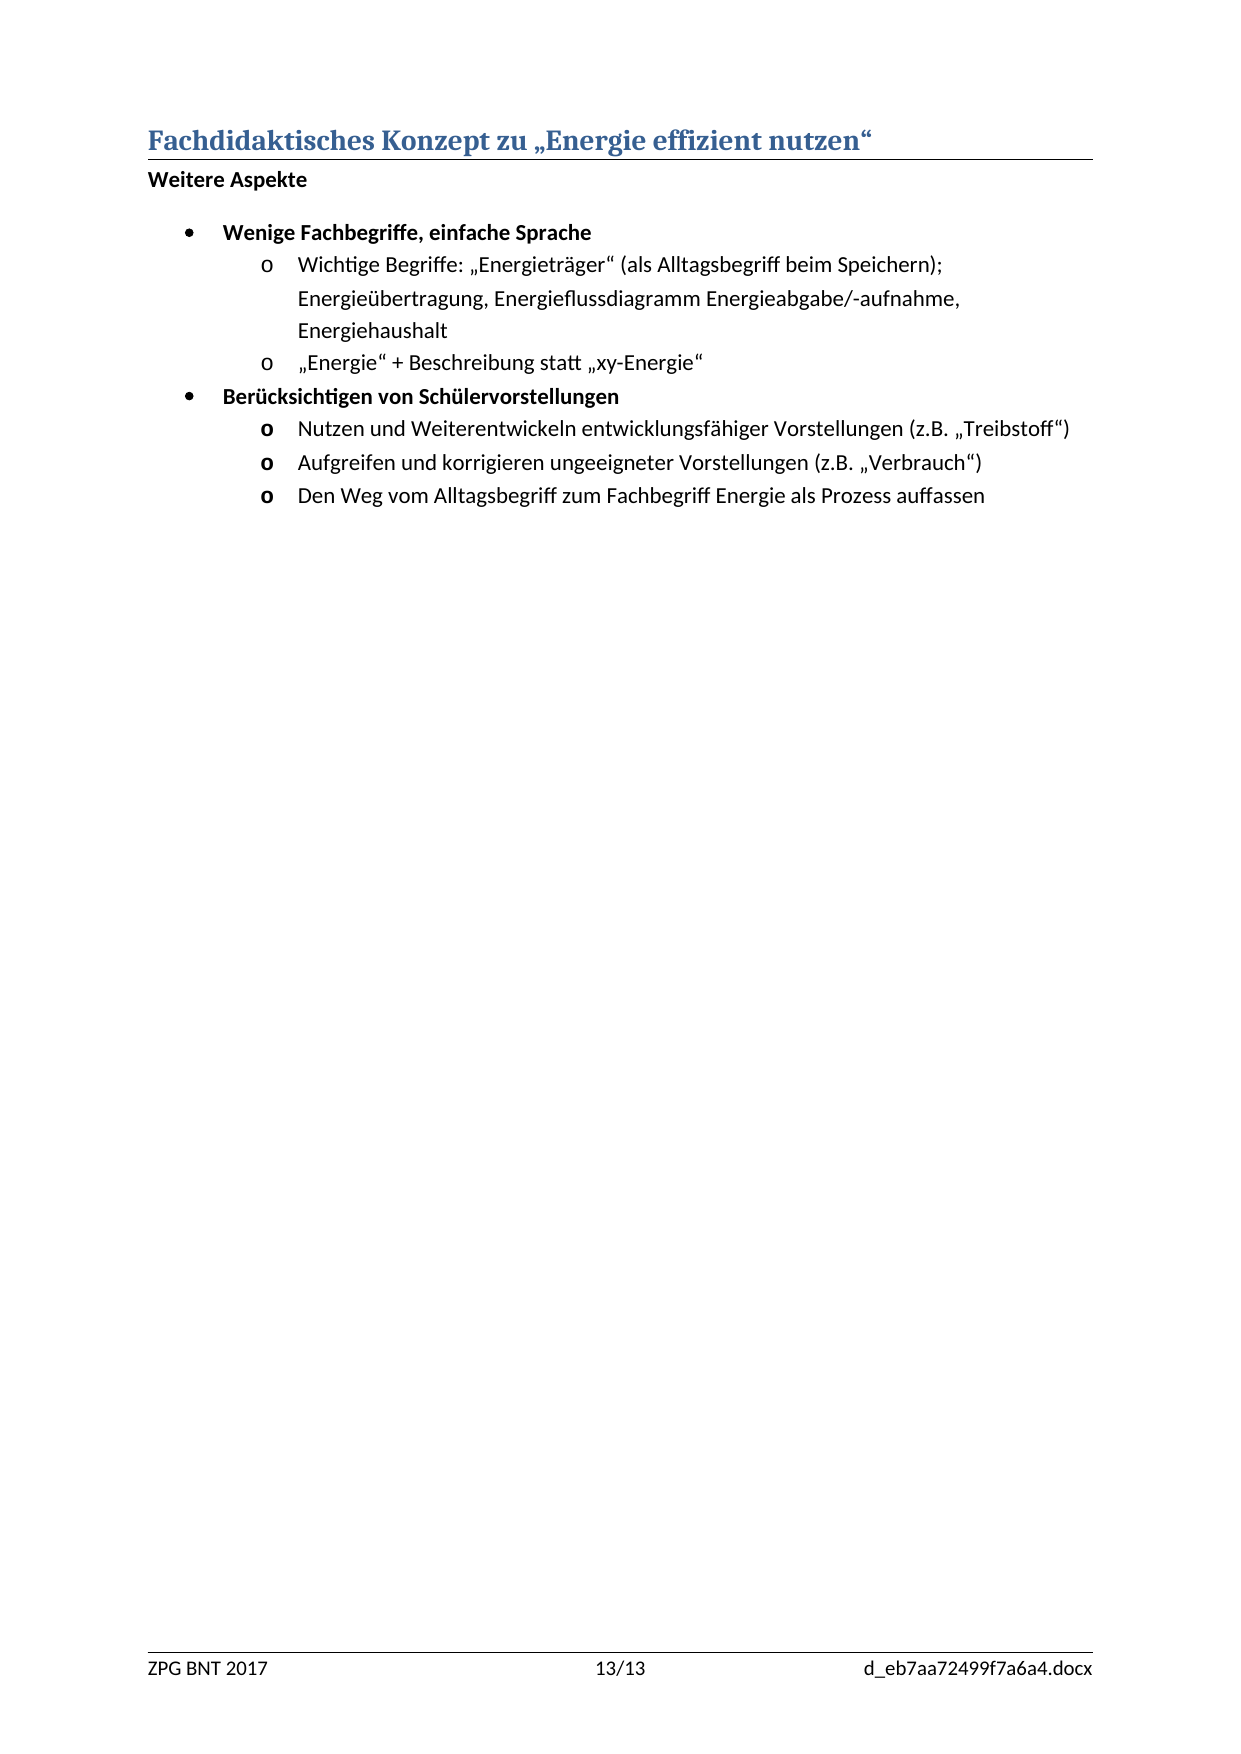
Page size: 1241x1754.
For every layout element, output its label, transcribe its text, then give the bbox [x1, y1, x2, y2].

text Weitere Aspekte [148, 165, 1093, 193]
list Berücksichtigen von Schülervorstellungen [185, 382, 1093, 410]
list Aufgreifen und korrigieren ungeeigneter Vorstellungen (z.B. „Verbrauch“) [260, 448, 1093, 477]
list Den Weg vom Alltagsbegriff zum Fachbegriff Energie als Prozess auffassen [260, 481, 1093, 510]
list „Energie“ + Beschreibung statt „xy-Energie“ [260, 348, 1093, 377]
list Wichtige Begriffe: „Energieträger“ (als Alltagsbegriff beim Speichern); Energieübertragung, Energieflussdiagramm Energieabgabe/-aufnahme, Energiehaushalt [260, 251, 1093, 344]
list Wenige Fachbegriffe, einfache Sprache [185, 218, 1093, 246]
list Nutzen und Weiterentwickeln entwicklungsfähiger Vorstellungen (z.B. „Treibstoff“) [260, 414, 1093, 443]
